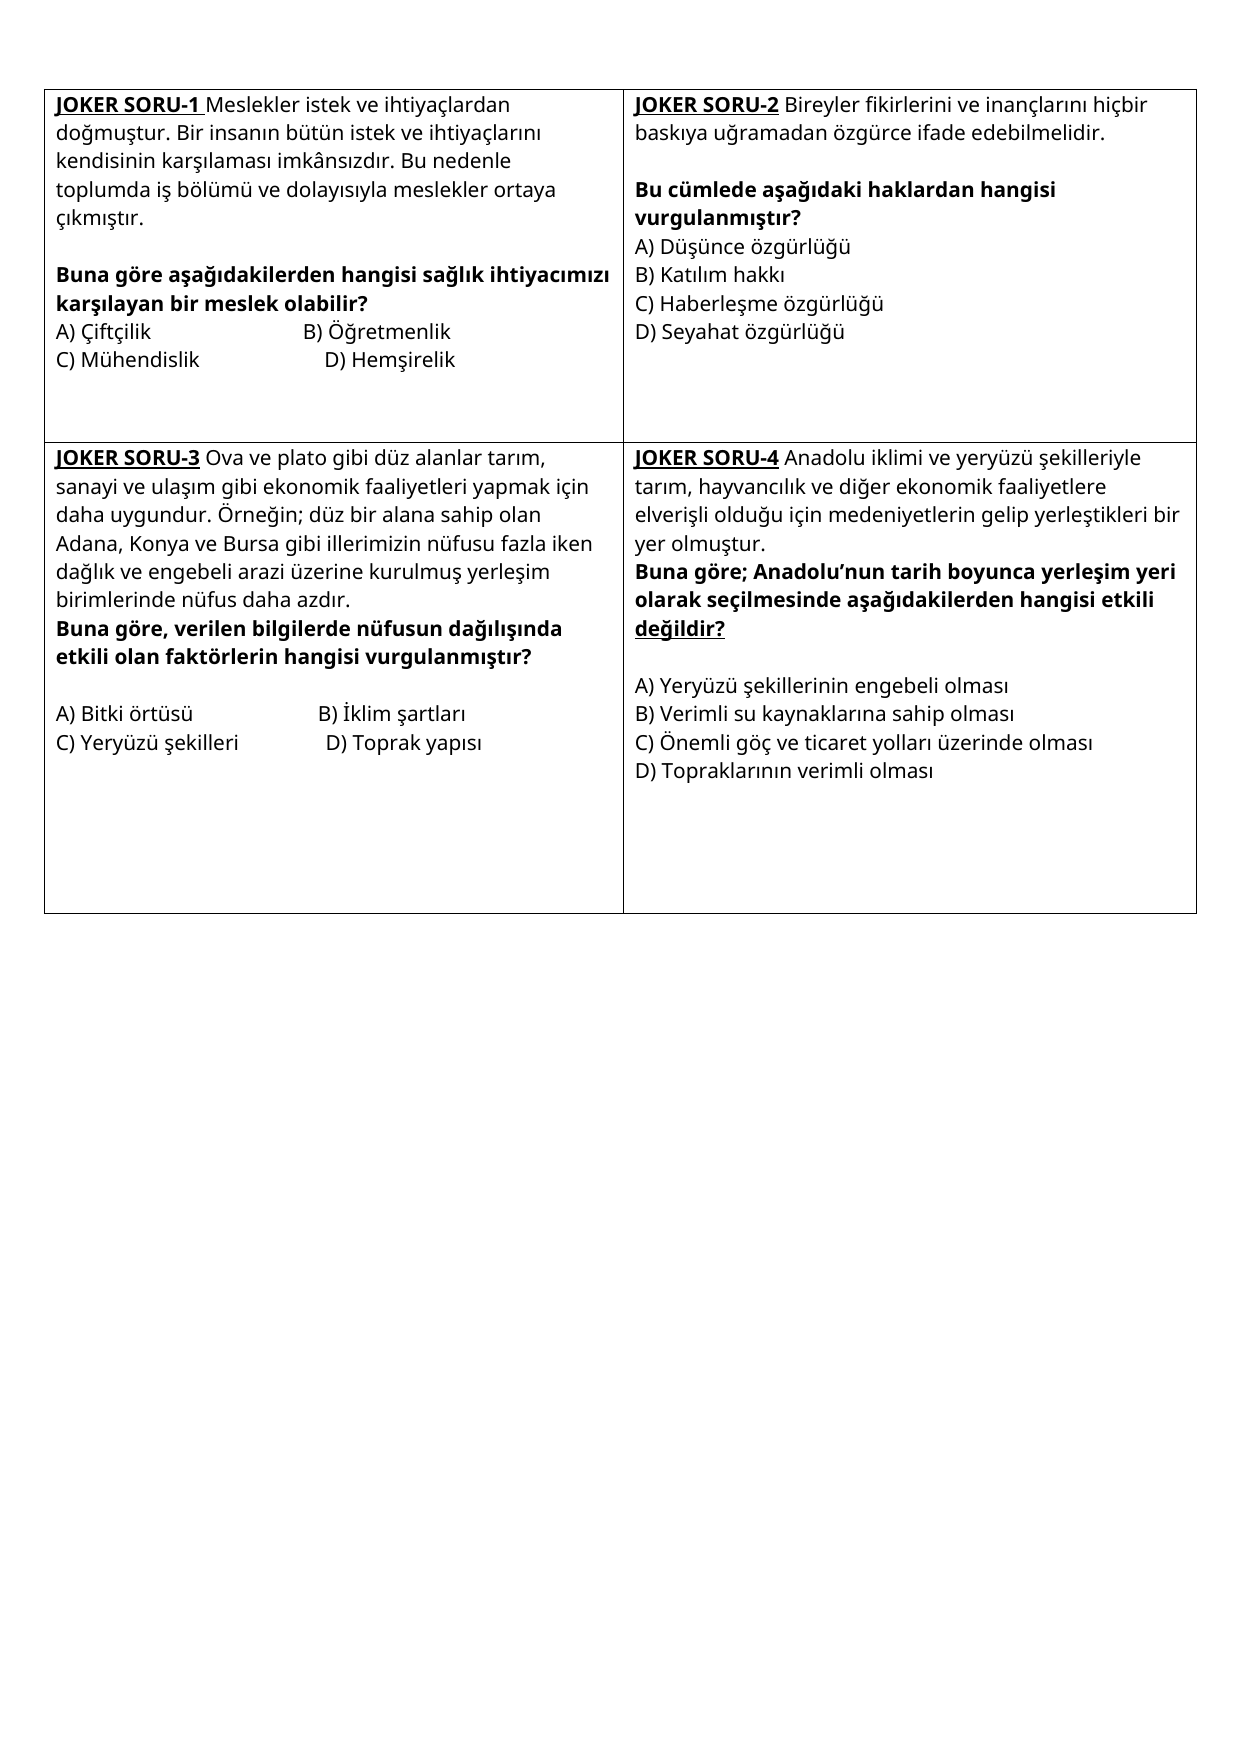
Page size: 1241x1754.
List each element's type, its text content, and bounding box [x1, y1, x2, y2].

table_header JOKER SORU-1 Meslekler istek ve ihtiyaçlardan doğmuştur. Bir insanın bütün istek ve ihtiyaçlarını kendisinin karşılaması imkânsızdır. Bu nedenle toplumda iş bölümü ve dolayısıyla meslekler ortaya çıkmıştır. Buna göre aşağıdakilerden hangisi sağlık ihtiyacımızı karşılayan bir meslek olabilir? A) Çiftçilik B) Öğretmenlik C) Mühendislik D) Hemşirelik [45, 90, 623, 442]
table_cell JOKER SORU-4 Anadolu iklimi ve yeryüzü şekilleriyle tarım, hayvancılık ve diğer ekonomik faaliyetlere elverişli olduğu için medeniyetlerin gelip yerleştikleri bir yer olmuştur. Buna göre; Anadolu’nun tarih boyunca yerleşim yeri olarak seçilmesinde aşağıdakilerden hangisi etkili değildir? A) Yeryüzü şekillerinin engebeli olması B) Verimli su kaynaklarına sahip olması C) Önemli göç ve ticaret yolları üzerinde olması D) Topraklarının verimli olması [624, 443, 1196, 913]
table_header JOKER SORU-2 Bireyler fikirlerini ve inançlarını hiçbir baskıya uğramadan özgürce ifade edebilmelidir. Bu cümlede aşağıdaki haklardan hangisi vurgulanmıştır? A) Düşünce özgürlüğü B) Katılım hakkı C) Haberleşme özgürlüğü D) Seyahat özgürlüğü [624, 90, 1196, 442]
table_cell JOKER SORU-3 Ova ve plato gibi düz alanlar tarım, sanayi ve ulaşım gibi ekonomik faaliyetleri yapmak için daha uygundur. Örneğin; düz bir alana sahip olan Adana, Konya ve Bursa gibi illerimizin nüfusu fazla iken dağlık ve engebeli arazi üzerine kurulmuş yerleşim birimlerinde nüfus daha azdır. Buna göre, verilen bilgilerde nüfusun dağılışında etkili olan faktörlerin hangisi vurgulanmıştır? A) Bitki örtüsü B) İklim şartları C) Yeryüzü şekilleri D) Toprak yapısı [45, 443, 623, 913]
